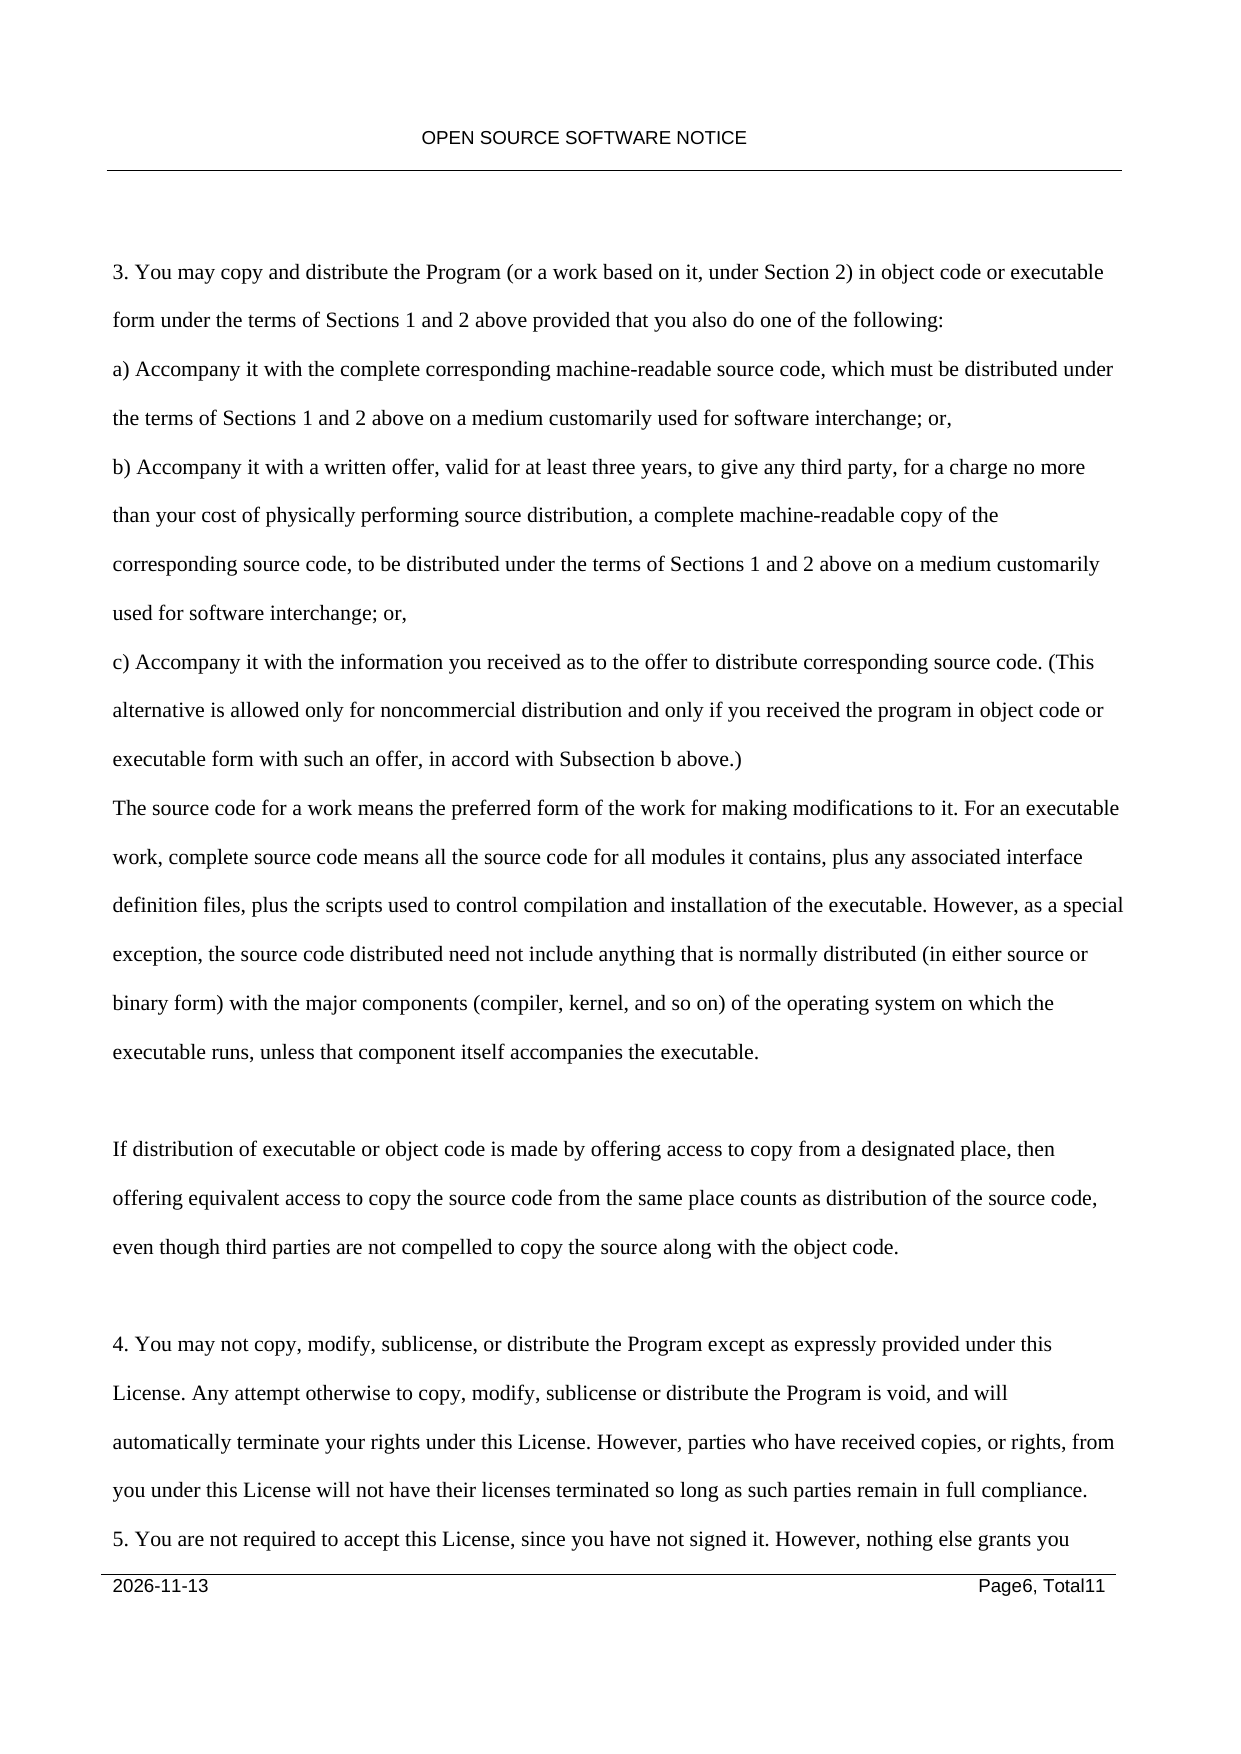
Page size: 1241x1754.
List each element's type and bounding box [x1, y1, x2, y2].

text [112, 206, 1128, 1555]
